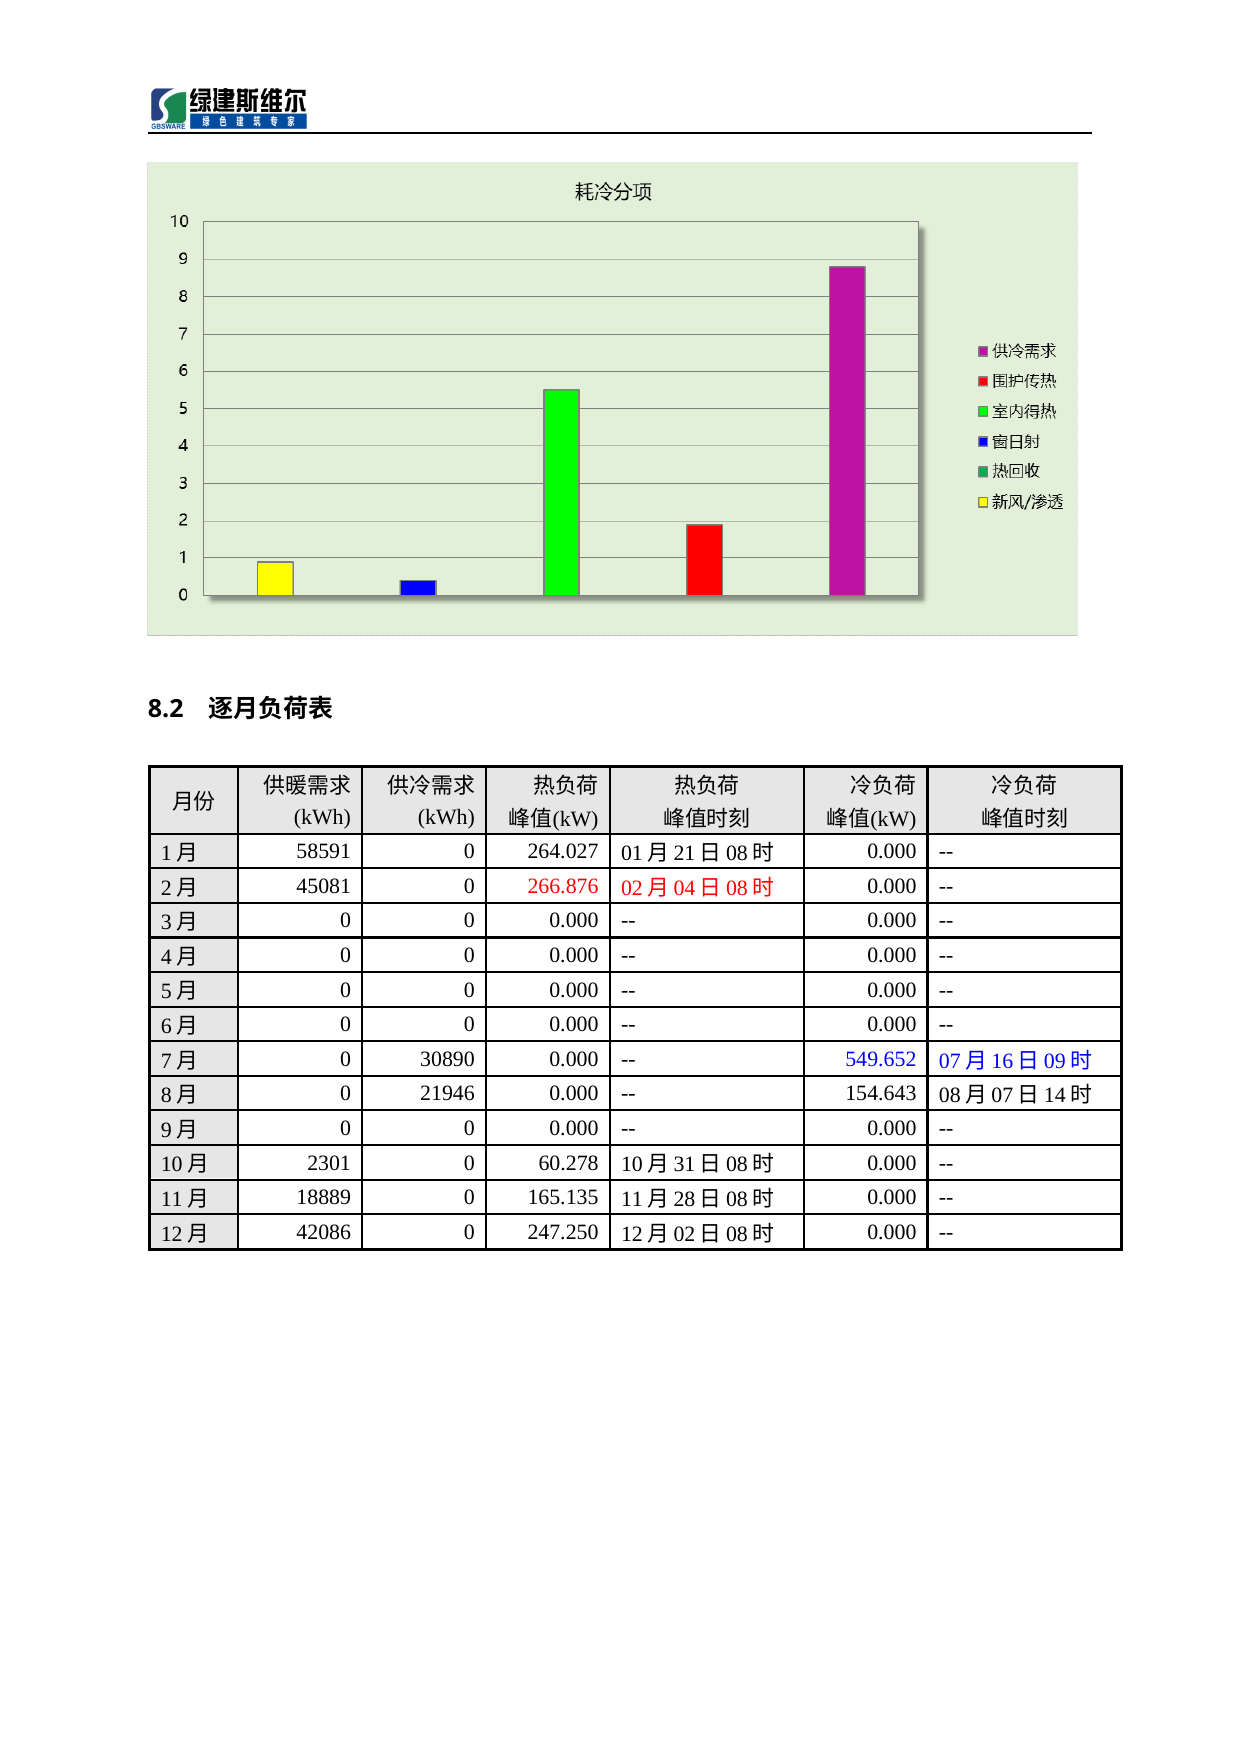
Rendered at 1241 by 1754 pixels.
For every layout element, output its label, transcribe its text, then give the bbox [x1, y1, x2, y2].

table_cell 0.000 [805, 904, 926, 936]
table_cell -- [929, 1008, 1120, 1040]
table_cell 165.135 [487, 1181, 609, 1213]
table_cell 0 [363, 1111, 485, 1144]
table_cell 0.000 [487, 1077, 609, 1109]
table_cell 9月 [151, 1111, 237, 1144]
table_cell 1月 [151, 835, 237, 867]
table_header 热负荷 峰值(kW) [487, 768, 609, 833]
table_cell 549.652 [805, 1042, 926, 1075]
table_cell 10月31日08时 [611, 1146, 803, 1178]
table_cell 264.027 [487, 835, 609, 867]
table_cell 0.000 [805, 973, 926, 1006]
table_cell -- [929, 939, 1120, 971]
table_cell -- [611, 1042, 803, 1075]
table_cell 0 [239, 1111, 361, 1144]
table_cell 5月 [151, 973, 237, 1006]
table_cell 0 [363, 973, 485, 1006]
table_cell -- [929, 1146, 1120, 1178]
subtitle 逐月负荷表 [148, 674, 1092, 739]
table_cell 10月 [151, 1146, 237, 1178]
table_cell 01月21日08时 [611, 835, 803, 867]
table_cell 0 [363, 939, 485, 971]
table_cell 60.278 [487, 1146, 609, 1178]
table_cell 0 [239, 1077, 361, 1109]
table_cell -- [611, 939, 803, 971]
table_header 冷负荷 峰值(kW) [805, 768, 926, 833]
table_cell 42086 [239, 1215, 361, 1248]
table_cell -- [611, 1111, 803, 1144]
table_cell 0.000 [805, 869, 926, 902]
table_cell 12月 [151, 1215, 237, 1248]
table_cell -- [611, 1077, 803, 1109]
table_header 供冷需求 (kWh) [363, 768, 485, 833]
table_cell 12月02日08时 [611, 1215, 803, 1248]
table_cell 0.000 [487, 1111, 609, 1144]
table_cell 0 [239, 1042, 361, 1075]
table_cell 08月07日14时 [929, 1077, 1120, 1109]
picture [147, 162, 1078, 636]
table_header 冷负荷 峰值时刻 [929, 768, 1120, 833]
table_cell 0.000 [487, 1008, 609, 1040]
table_cell 3月 [151, 904, 237, 936]
table_cell 0 [363, 1181, 485, 1213]
table_cell 45081 [239, 869, 361, 902]
table_cell 11月28日08时 [611, 1181, 803, 1213]
table_cell 0.000 [805, 1008, 926, 1040]
table_cell 30890 [363, 1042, 485, 1075]
table_cell 0.000 [805, 1146, 926, 1178]
table_cell 58591 [239, 835, 361, 867]
table_cell 0 [363, 1146, 485, 1178]
table_cell -- [929, 1181, 1120, 1213]
table_cell 0 [239, 939, 361, 971]
table_cell 0 [363, 1215, 485, 1248]
table_cell 0.000 [805, 835, 926, 867]
table_header 热负荷 峰值时刻 [611, 768, 803, 833]
table_cell 0 [239, 973, 361, 1006]
table_cell 4月 [151, 939, 237, 971]
table_cell 02月04日08时 [611, 869, 803, 902]
table_cell 0.000 [805, 1181, 926, 1213]
picture [147, 88, 308, 130]
table_cell 0.000 [487, 973, 609, 1006]
table_cell 6月 [151, 1008, 237, 1040]
table_cell 11月 [151, 1181, 237, 1213]
table_cell 2301 [239, 1146, 361, 1178]
table_cell -- [929, 835, 1120, 867]
table_cell 0.000 [805, 1215, 926, 1248]
table_cell 154.643 [805, 1077, 926, 1109]
table_cell 0 [363, 869, 485, 902]
table_cell 18889 [239, 1181, 361, 1213]
table_cell 7月 [151, 1042, 237, 1075]
table_cell -- [929, 1215, 1120, 1248]
table_cell 0.000 [487, 939, 609, 971]
table_cell 0 [363, 1008, 485, 1040]
table_cell 21946 [363, 1077, 485, 1109]
table_cell 07月16日09时 [929, 1042, 1120, 1075]
table_header 供暖需求 (kWh) [239, 768, 361, 833]
table_header 月份 [151, 768, 237, 833]
table_cell 8月 [151, 1077, 237, 1109]
table_cell -- [611, 904, 803, 936]
table_cell 0 [239, 1008, 361, 1040]
table_cell 247.250 [487, 1215, 609, 1248]
table_cell 0 [363, 835, 485, 867]
table_cell 0.000 [805, 1111, 926, 1144]
table_cell -- [929, 869, 1120, 902]
table_cell 2月 [151, 869, 237, 902]
table_cell -- [929, 1111, 1120, 1144]
table_cell 0 [363, 904, 485, 936]
table_cell 0.000 [487, 1042, 609, 1075]
table_cell 266.876 [487, 869, 609, 902]
table_cell -- [611, 1008, 803, 1040]
table_cell 0 [239, 904, 361, 936]
table_cell -- [611, 973, 803, 1006]
table_cell -- [929, 904, 1120, 936]
table_cell 0.000 [805, 939, 926, 971]
table_cell -- [929, 973, 1120, 1006]
table_cell 0.000 [487, 904, 609, 936]
